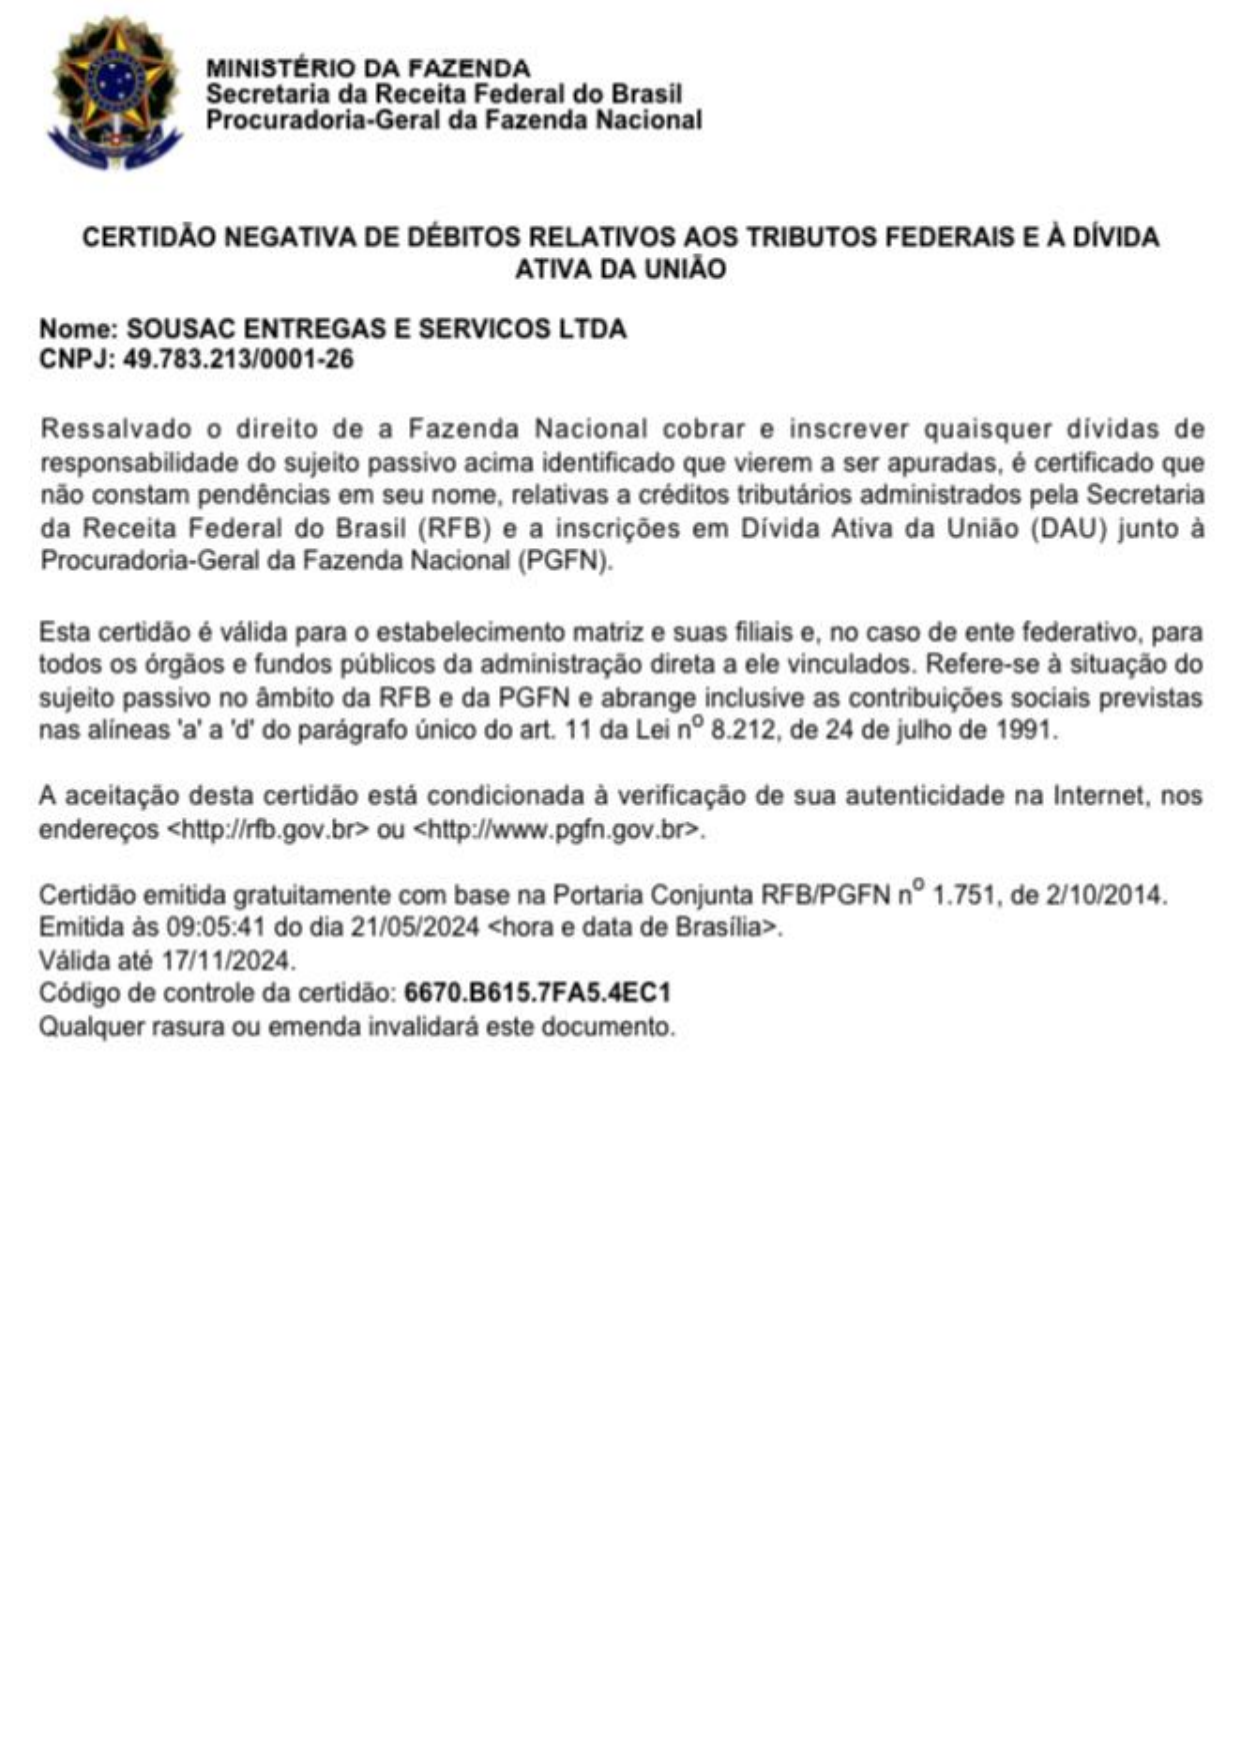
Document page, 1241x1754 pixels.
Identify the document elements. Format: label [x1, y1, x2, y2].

picture [14, 0, 1241, 1093]
